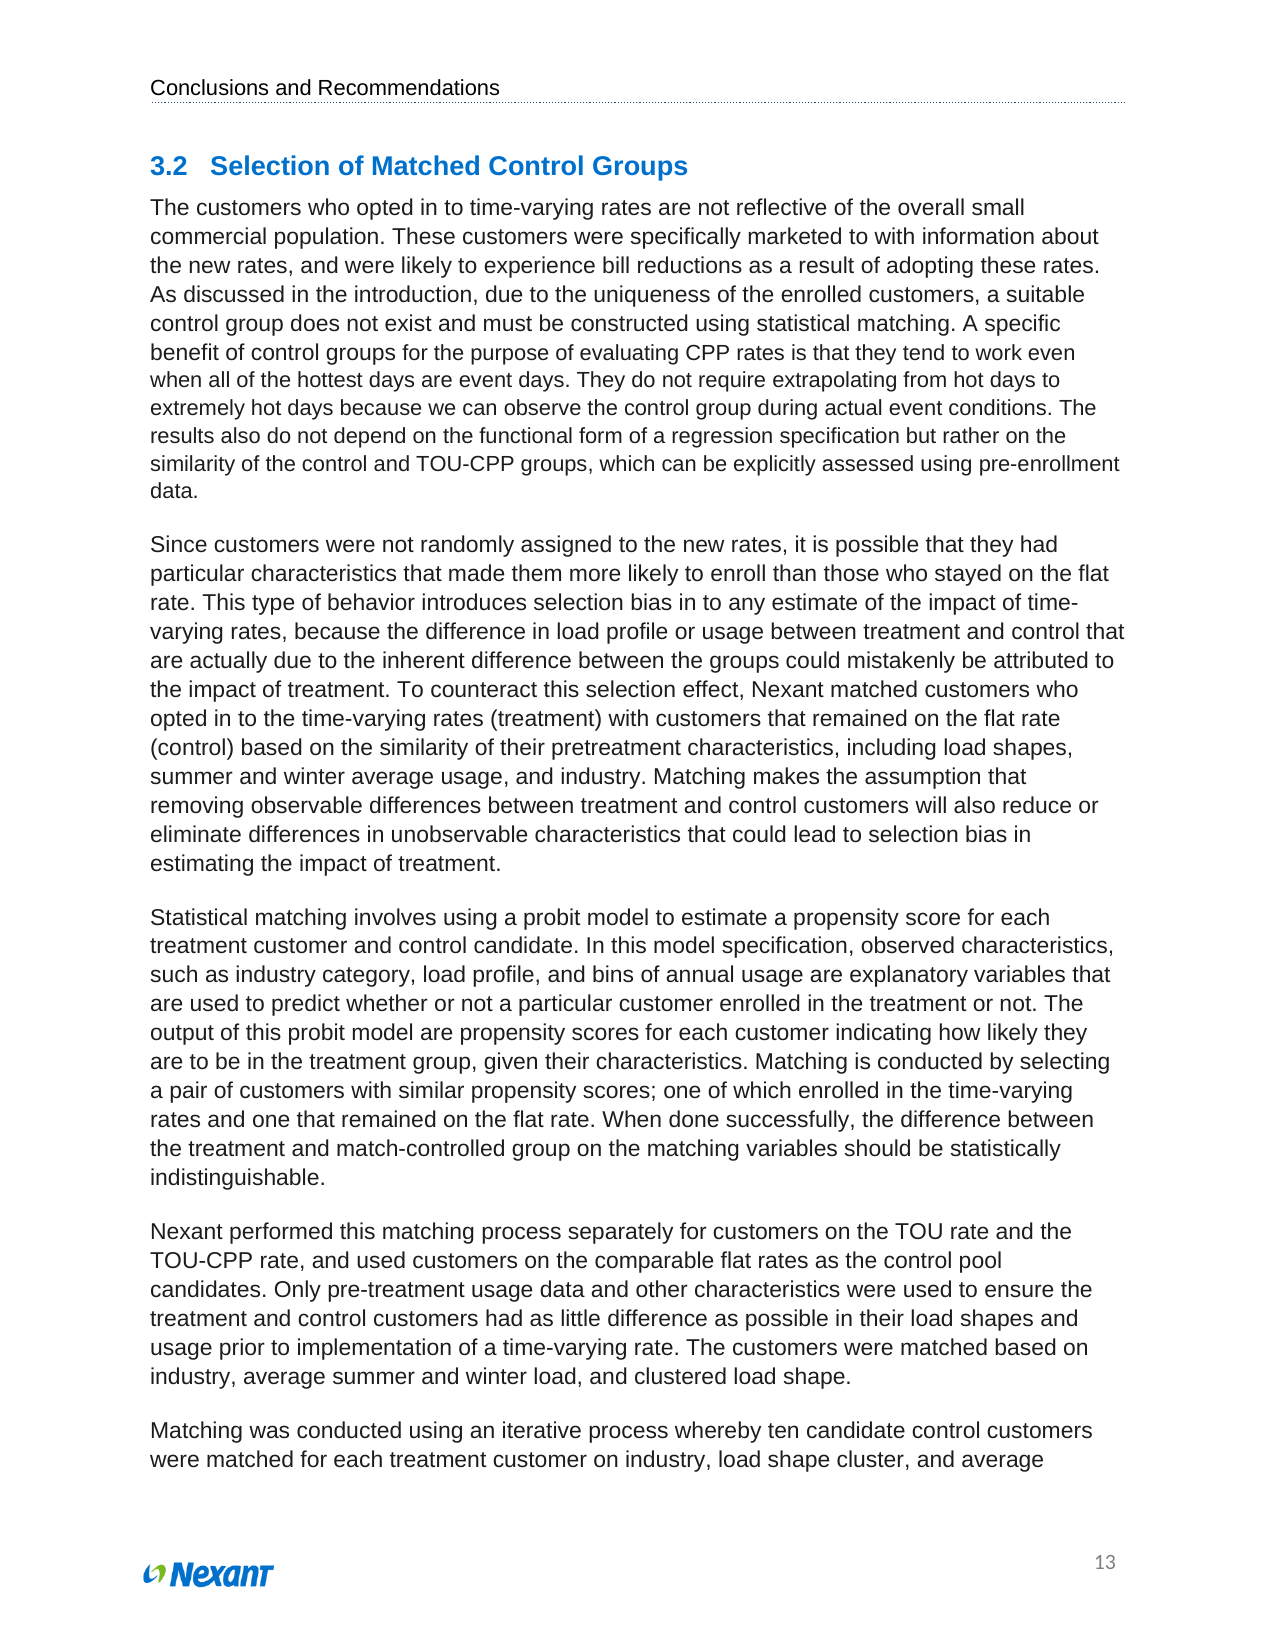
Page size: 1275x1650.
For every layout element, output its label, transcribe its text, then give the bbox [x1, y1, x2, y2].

picture [124, 1543, 293, 1605]
text Since customers were not randomly assigned to the new rates, it is possible that they had particular characteristics that made them more likely to enroll than those who stayed on the flat rate. This type of behavior introduces selection bias in to any estimate of the impact of time-varying rates, because the difference in load profile or usage between treatment and control that are actually due to the inherent difference between the groups could mistakenly be attributed to the impact of treatment. To counteract this selection effect, Nexant matched customers who opted in to the time-varying rates (treatment) with customers that remained on the flat rate (control) based on the similarity of their pretreatment characteristics, including load shapes, summer and winter average usage, and industry. Matching makes the assumption that removing observable differences between treatment and control customers will also reduce or eliminate differences in unobservable characteristics that could lead to selection bias in estimating the impact of treatment. [150, 531, 1125, 876]
text The customers who opted in to time-varying rates are not reflective of the overall small commercial population. These customers were specifically marketed to with information about the new rates, and were likely to experience bill reductions as a result of adopting these rates. As discussed in the introduction, due to the uniqueness of the enrolled customers, a suitable control group does not exist and must be constructed using statistical matching. A specific benefit of control groups for the purpose of evaluating CPP rates is that they tend to work even when all of the hottest days are event days. They do not require extrapolating from hot days to extremely hot days because we can observe the control group during actual event conditions. The results also do not depend on the functional form of a regression specification but rather on the similarity of the control and TOU-CPP groups, which can be explicitly assessed using pre-enrollment data. [150, 194, 1125, 503]
text Nexant performed this matching process separately for customers on the TOU rate and the TOU-CPP rate, and used customers on the comparable flat rates as the control pool candidates. Only pre-treatment usage data and other characteristics were used to ensure the treatment and control customers had as little difference as possible in their load shapes and usage prior to implementation of a time-varying rate. The customers were matched based on industry, average summer and winter load, and clustered load shape. [150, 1218, 1125, 1389]
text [150, 1417, 1125, 1472]
subtitle Selection of Matched Control Groups [150, 150, 1125, 181]
text Statistical matching involves using a probit model to estimate a propensity score for each treatment customer and control candidate. In this model specification, observed characteristics, such as industry category, load profile, and bins of annual usage are explanatory variables that are used to predict whether or not a particular customer enrolled in the treatment or not. The output of this probit model are propensity scores for each customer indicating how likely they are to be in the treatment group, given their characteristics. Matching is conducted by selecting a pair of customers with similar propensity scores; one of which enrolled in the time-varying rates and one that remained on the flat rate. When done successfully, the difference between the treatment and match-controlled group on the matching variables should be statistically indistinguishable. [150, 903, 1125, 1190]
